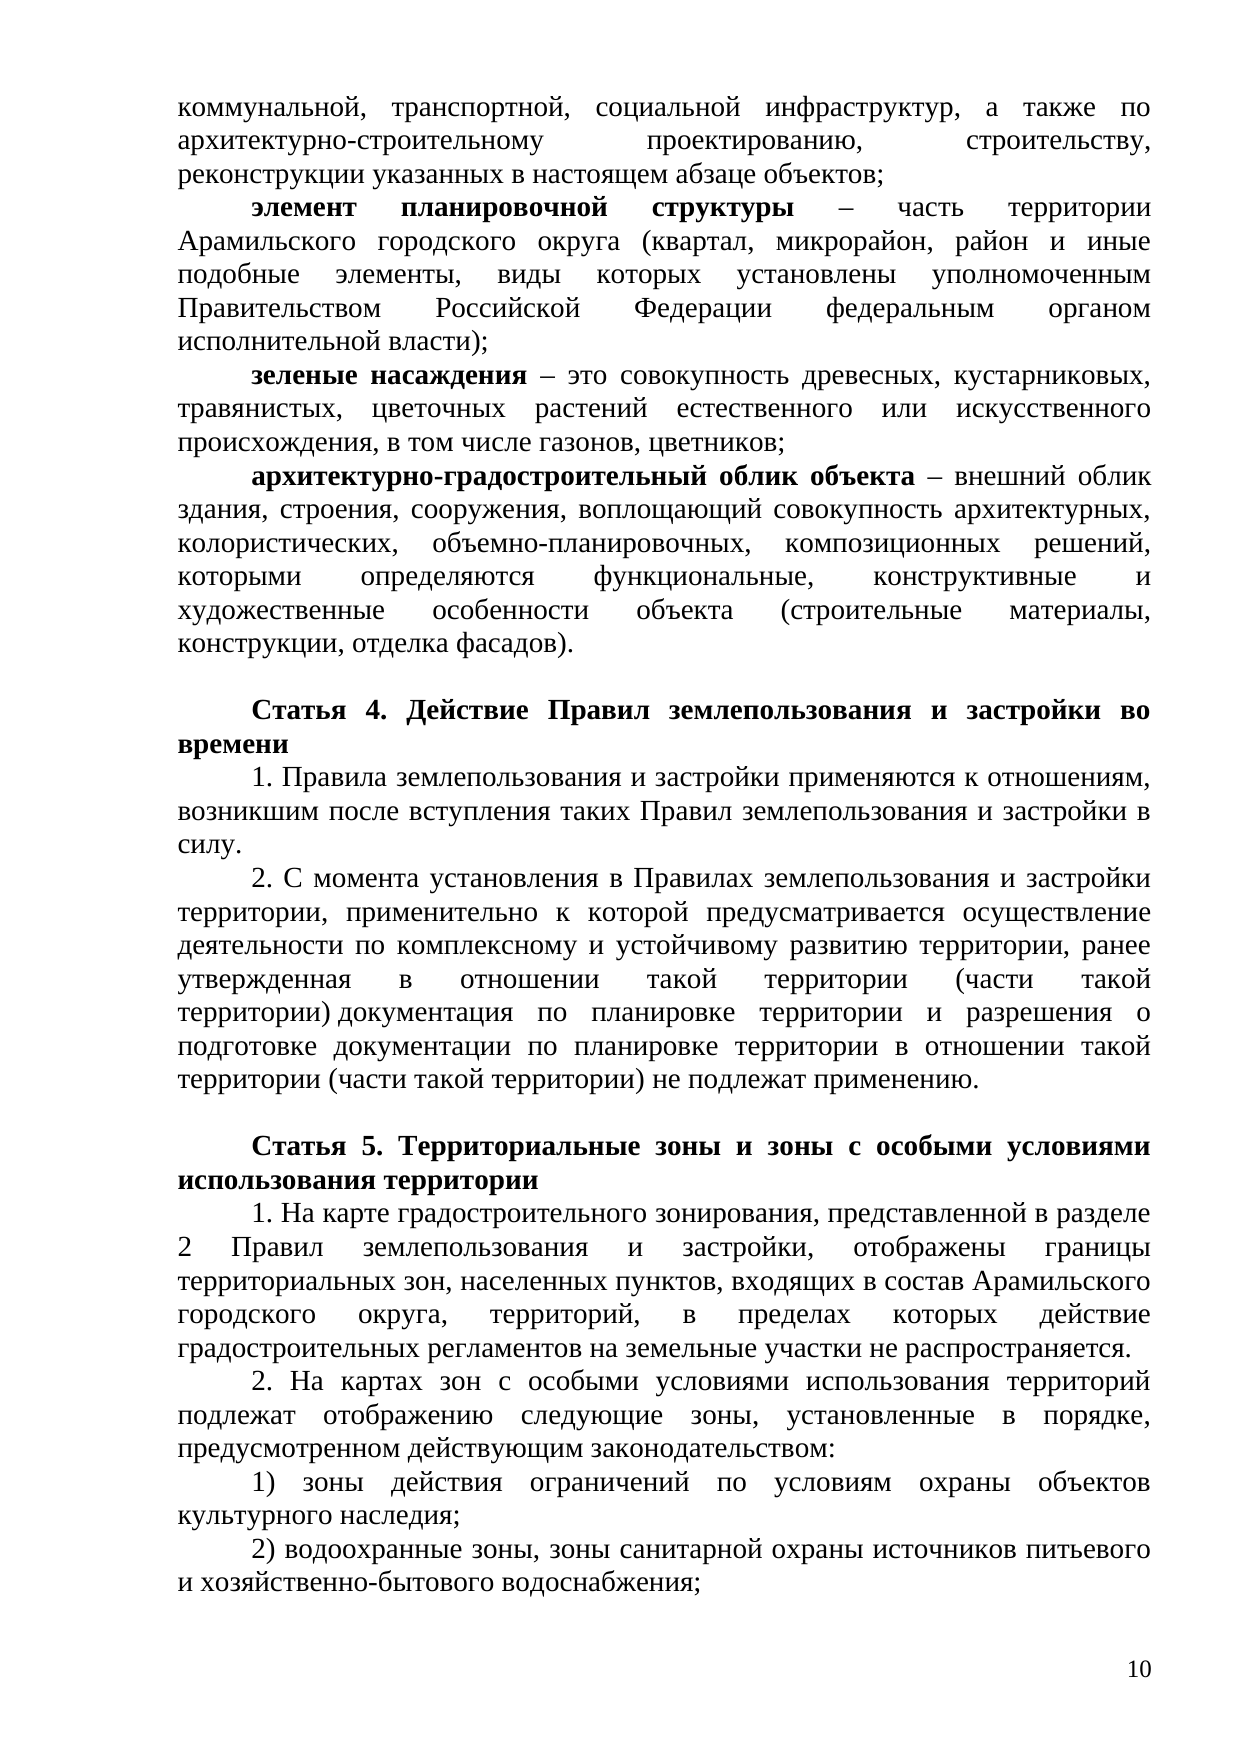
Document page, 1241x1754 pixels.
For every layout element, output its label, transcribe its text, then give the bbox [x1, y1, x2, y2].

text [177, 89, 1152, 189]
subtitle Статья 4. Действие Правил землепользования и застройки во времени [177, 692, 1152, 759]
text элемент планировочной структуры – часть территории Арамильского городского округа (квартал, микрорайон, район и иные подобные элементы, виды которых установлены уполномоченным Правительством Российской Федерации федеральным органом исполнительной власти); [177, 189, 1152, 357]
subtitle Статья 5. Территориальные зоны и зоны с особыми условиями использования территории [177, 1128, 1152, 1196]
text 2. С момента установления в Правилах землепользования и застройки территории, применительно к которой предусматривается осуществление деятельности по комплексному и устойчивому развитию территории, ранее утвержденная в отношении такой территории (части такой территории) документация по планировке территории и разрешения о подготовке документации по планировке территории в отношении такой территории (части такой территории) не подлежат применению. [177, 860, 1152, 1095]
text архитектурно-градостроительный облик объекта – внешний облик здания, строения, сооружения, воплощающий совокупность архитектурных, колористических, объемно-планировочных, композиционных решений, которыми определяются функциональные, конструктивные и художественные особенности объекта (строительные материалы, конструкции, отделка фасадов). [177, 458, 1152, 659]
text 2. На картах зон с особыми условиями использования территорий подлежат отображению следующие зоны, установленные в порядке, предусмотренном действующим законодательством: [177, 1363, 1152, 1464]
text зеленые насаждения – это совокупность древесных, кустарниковых, травянистых, цветочных растений естественного или искусственного происхождения, в том числе газонов, цветников; [177, 357, 1152, 458]
text 2) водоохранные зоны, зоны санитарной охраны источников питьевого и хозяйственно-бытового водоснабжения; [177, 1531, 1152, 1598]
text 1) зоны действия ограничений по условиям охраны объектов культурного наследия; [177, 1464, 1152, 1531]
text 1. Правила землепользования и застройки применяются к отношениям, возникшим после вступления таких Правил землепользования и застройки в силу. [177, 759, 1152, 860]
text 1. На карте градостроительного зонирования, представленной в разделе 2 Правил землепользования и застройки, отображены границы территориальных зон, населенных пунктов, входящих в состав Арамильского городского округа, территорий, в пределах которых действие градостроительных регламентов на земельные участки не распространяется. [177, 1196, 1152, 1363]
